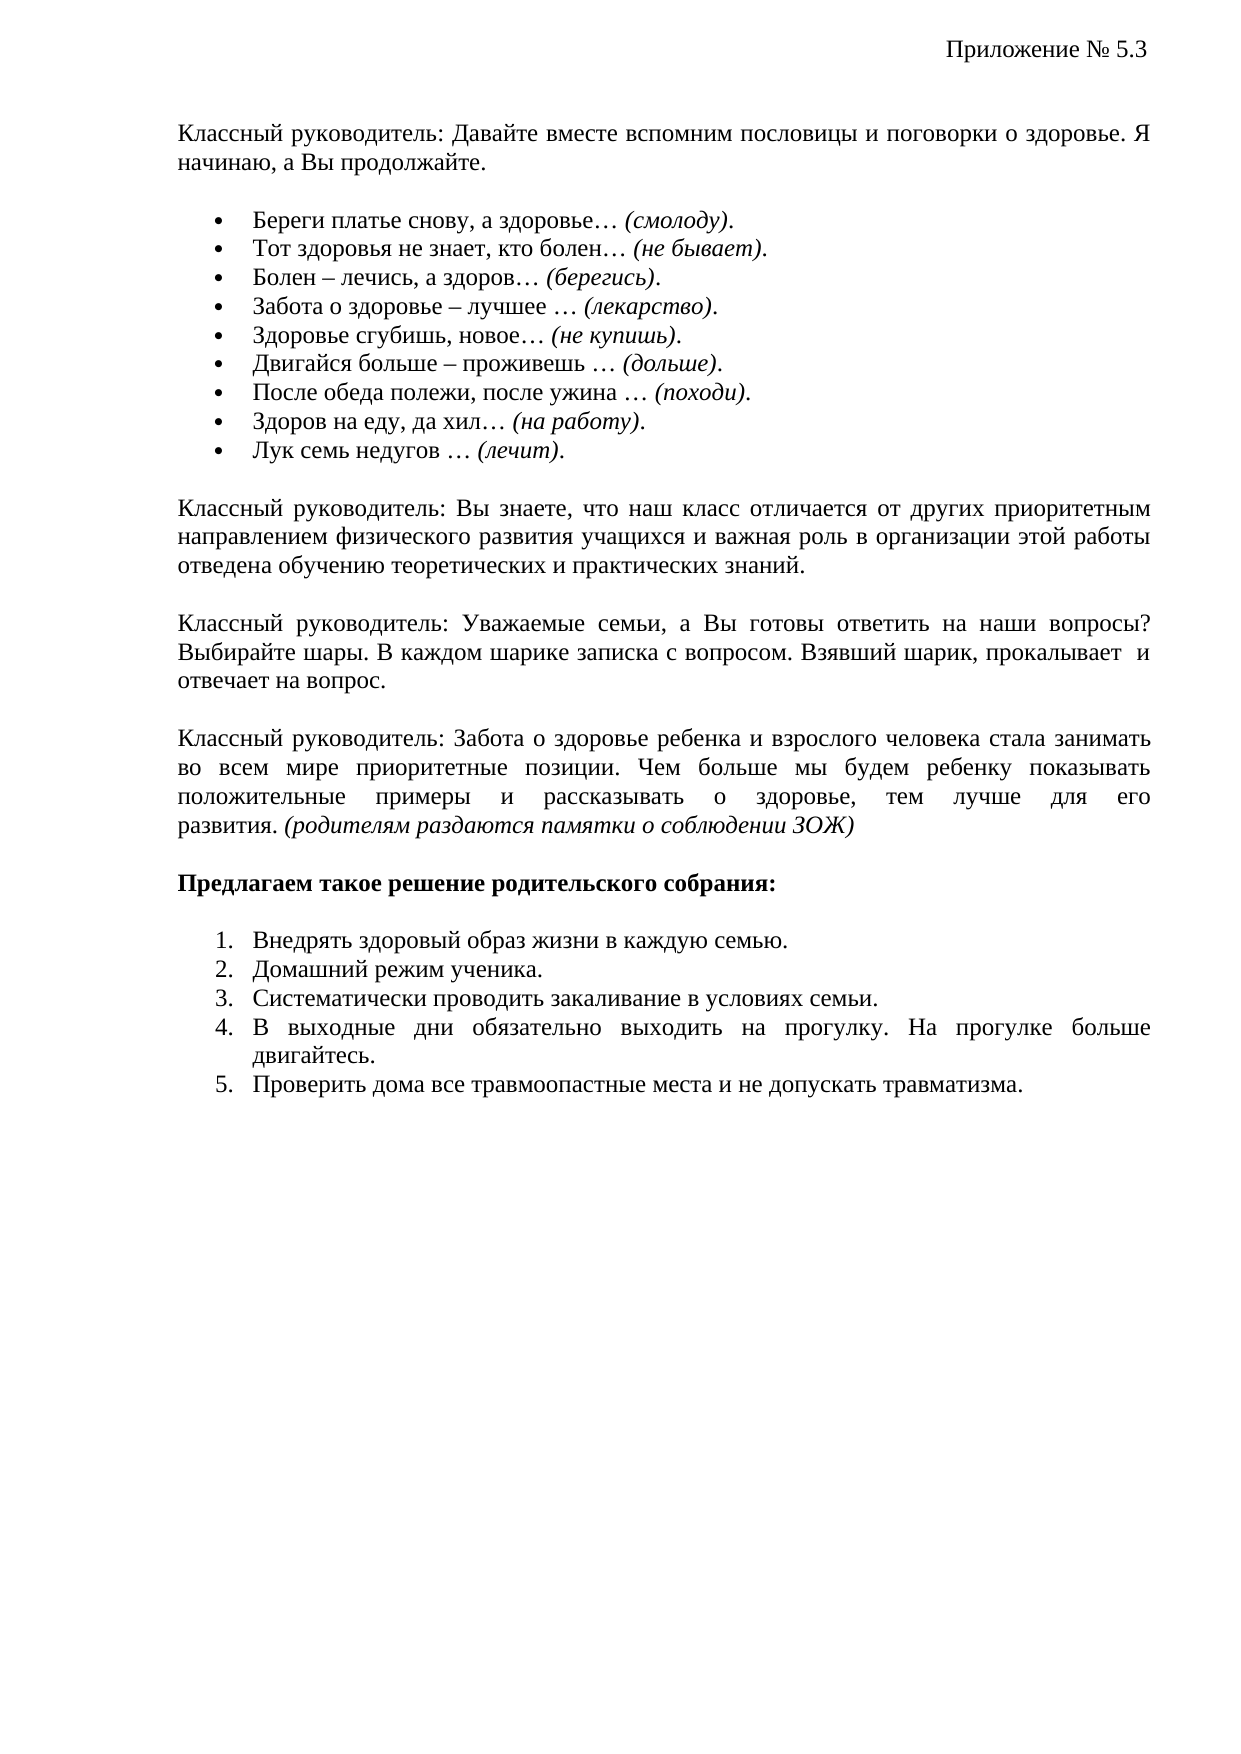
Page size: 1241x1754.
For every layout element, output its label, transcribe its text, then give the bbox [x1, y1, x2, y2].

text Классный руководитель: Забота о здоровье ребенка и взрослого человека стала занимать во всем мире приоритетные позиции. Чем больше мы будем ребенку показывать положительные примеры и рассказывать о здоровье, тем лучше для его развития. (родителям раздаются памятки о соблюдении ЗОЖ) [177, 723, 1152, 838]
list Здоровье сгубишь, новое… (не купишь). [215, 320, 1152, 348]
list Систематически проводить закаливание в условиях семьи. [215, 983, 1152, 1012]
text Классный руководитель: Давайте вместе вспомним пословицы и поговорки о здоровье. Я начинаю, а Вы продолжайте. [177, 118, 1152, 176]
list Забота о здоровье – лучшее … (лекарство). [215, 291, 1152, 320]
list Тот здоровья не знает, кто болен… (не бывает). [215, 233, 1152, 262]
text Классный руководитель: Уважаемые семьи, а Вы готовы ответить на наши вопросы? Выбирайте шары. В каждом шарике записка с вопросом. Взявший шарик, прокалывает и отвечает на вопрос. [177, 608, 1152, 694]
list После обеда полежи, после ужина … (походи). [215, 377, 1152, 406]
list Двигайся больше – проживешь … (дольше). [215, 348, 1152, 377]
list Внедрять здоровый образ жизни в каждую семью. [215, 926, 1152, 954]
list Здоров на еду, да хил… (на работу). [215, 406, 1152, 435]
text Классный руководитель: Вы знаете, что наш класс отличается от других приоритетным направлением физического развития учащихся и важная роль в организации этой работы отведена обучению теоретических и практических знаний. [177, 493, 1152, 579]
list Береги платье снову, а здоровье… (смолоду). [215, 205, 1152, 233]
list Болен – лечись, а здоров… (берегись). [215, 262, 1152, 291]
list Лук семь недугов … (лечит). [215, 435, 1152, 463]
text Предлагаем такое решение родительского собрания: [177, 868, 1152, 896]
list Проверить дома все травмоопастные места и не допускать травматизма. [215, 1069, 1152, 1098]
list В выходные дни обязательно выходить на прогулку. На прогулке больше двигайтесь. [215, 1012, 1152, 1069]
list Домашний режим ученика. [215, 954, 1152, 983]
